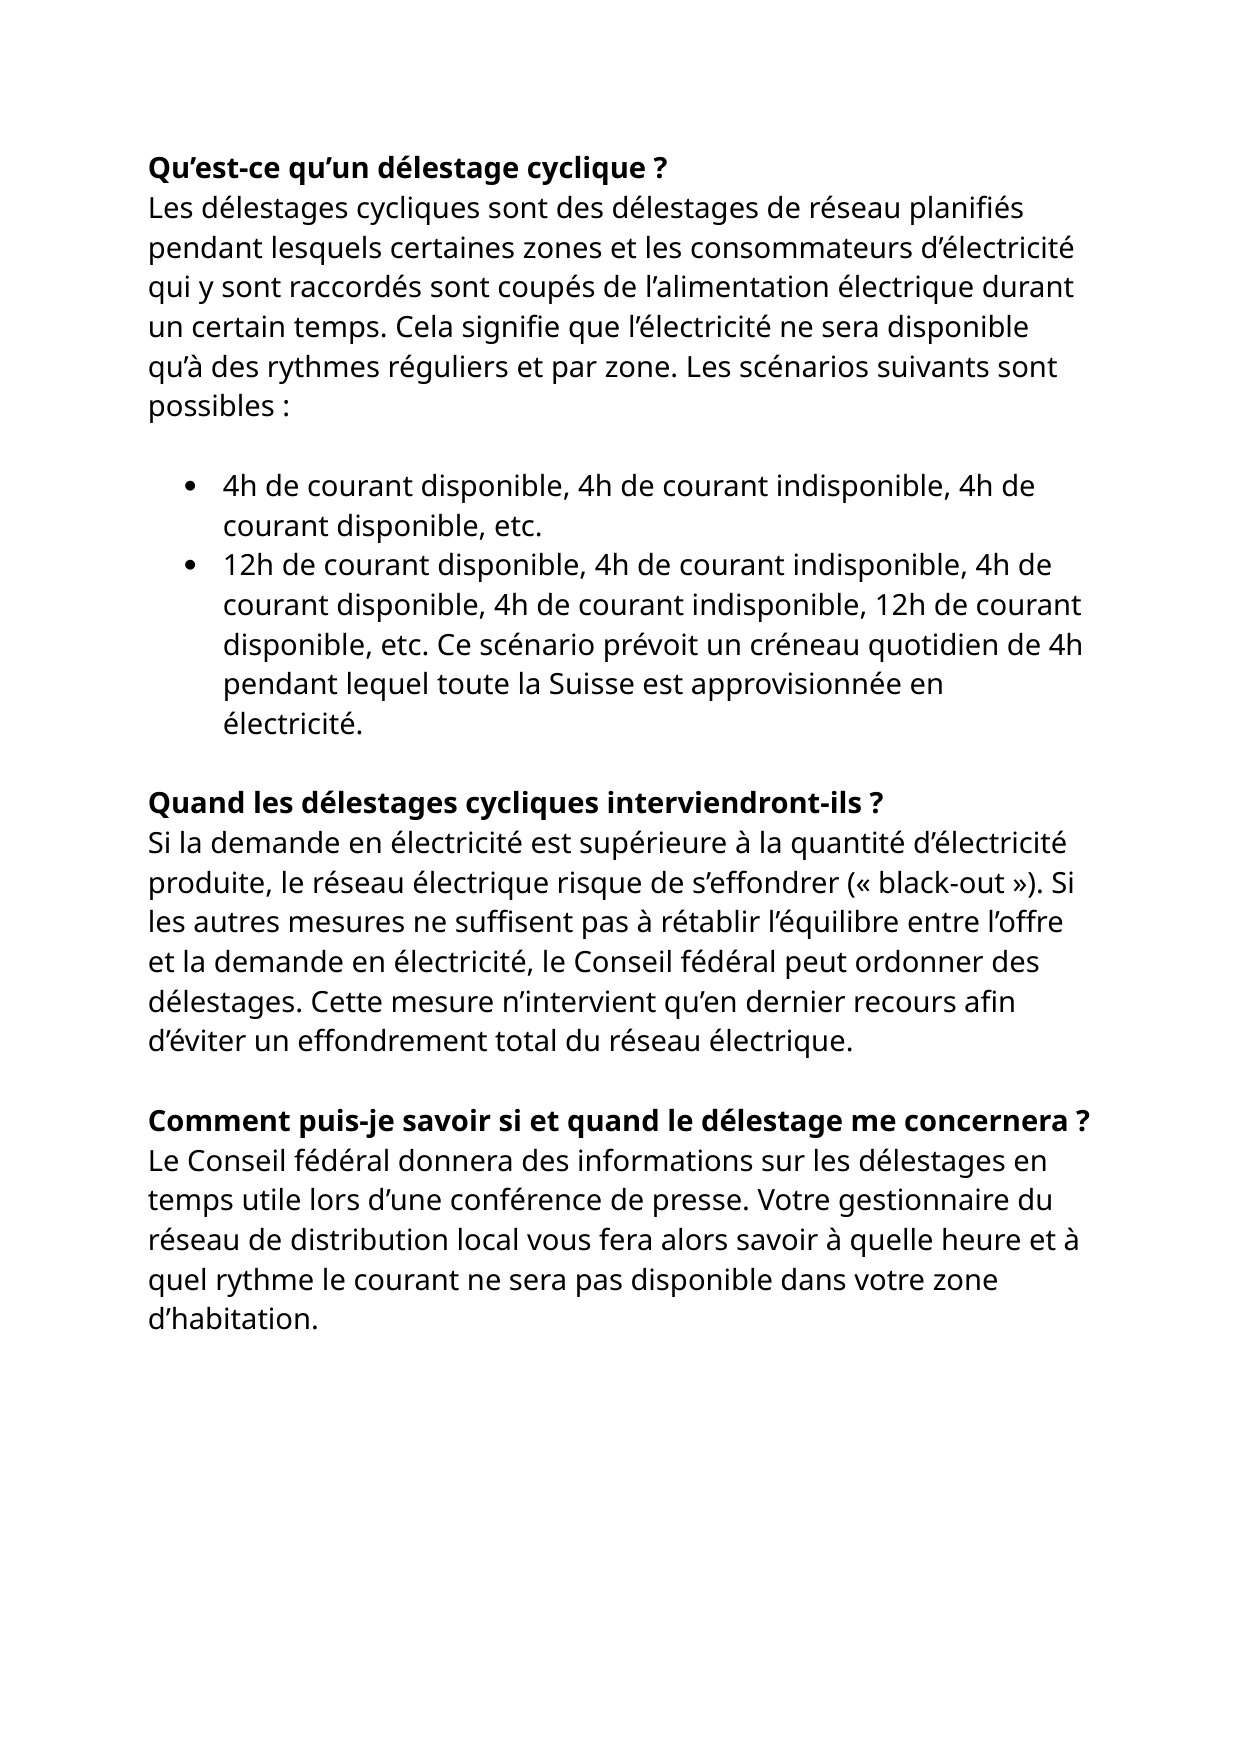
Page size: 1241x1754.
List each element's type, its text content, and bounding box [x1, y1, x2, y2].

text Si la demande en électricité est supérieure à la quantité d’électricité produite, le réseau électrique risque de s’effondrer (« black-out »). Si les autres mesures ne suffisent pas à rétablir l’équilibre entre l’offre et la demande en électricité, le Conseil fédéral peut ordonner des délestages. Cette mesure n’intervient qu’en dernier recours afin d’éviter un effondrement total du réseau électrique. [148, 822, 1093, 1060]
text Les délestages cycliques sont des délestages de réseau planifiés pendant lesquels certaines zones et les consommateurs d’électricité qui y sont raccordés sont coupés de l’alimentation électrique durant un certain temps. Cela signifie que l’électricité ne sera disponible qu’à des rythmes réguliers et par zone. Les scénarios suivants sont possibles : [148, 187, 1093, 425]
text Comment puis-je savoir si et quand le délestage me concernera ? [148, 1100, 1093, 1140]
text Qu’est-ce qu’un délestage cyclique ? [148, 148, 1093, 187]
text Le Conseil fédéral donnera des informations sur les délestages en temps utile lors d’une conférence de presse. Votre gestionnaire du réseau de distribution local vous fera alors savoir à quelle heure et à quel rythme le courant ne sera pas disponible dans votre zone d’habitation. [148, 1140, 1093, 1338]
text Quand les délestages cycliques interviendront-ils ? [148, 783, 1093, 822]
list 12h de courant disponible, 4h de courant indisponible, 4h de courant disponible, 4h de courant indisponible, 12h de courant disponible, etc. Ce scénario prévoit un créneau quotidien de 4h pendant lequel toute la Suisse est approvisionnée en électricité. [185, 544, 1093, 743]
list 4h de courant disponible, 4h de courant indisponible, 4h de courant disponible, etc. [185, 465, 1093, 544]
